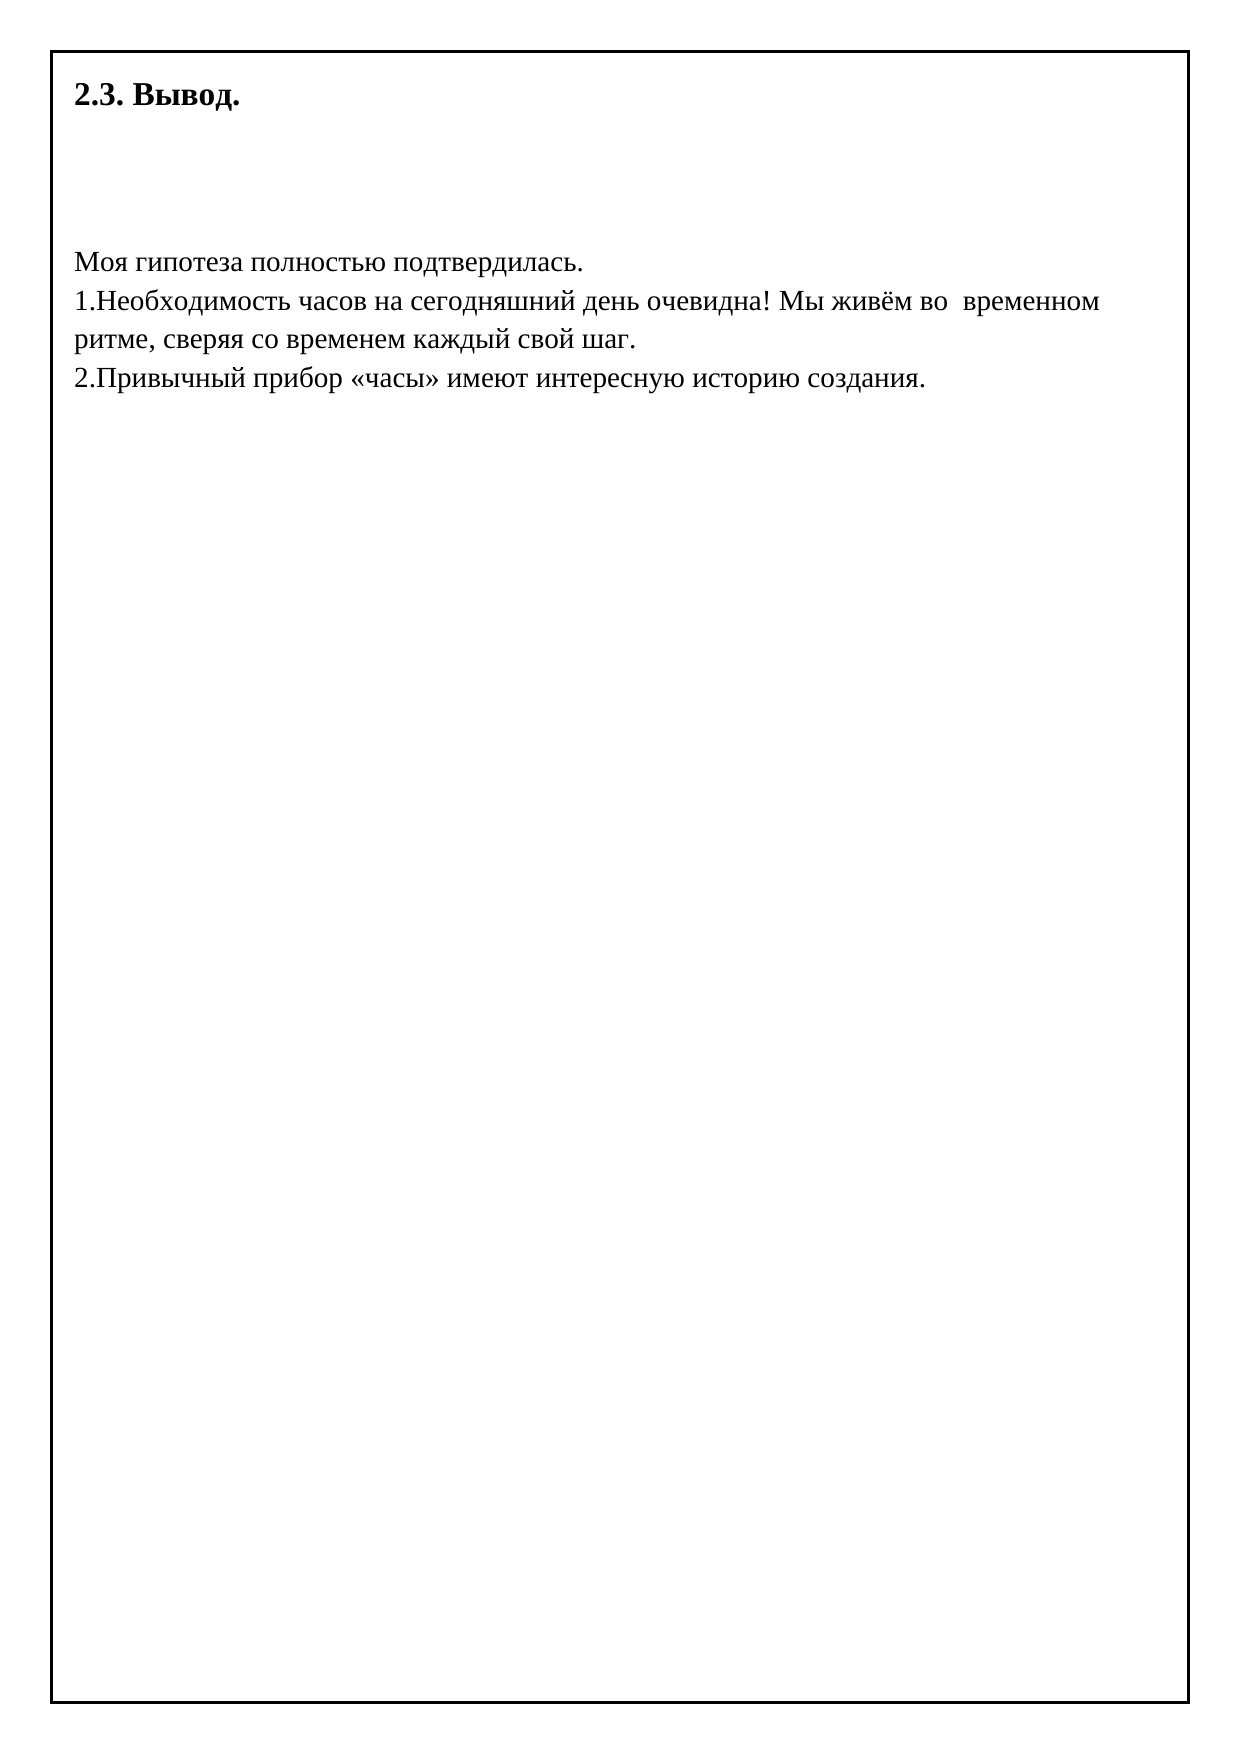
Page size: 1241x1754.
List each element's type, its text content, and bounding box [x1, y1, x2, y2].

list 2.3. Вывод. [74, 74, 1152, 112]
list 1.Необходимость часов на сегодняшний день очевидна! Мы живём во временном ритме, сверяя со временем каждый свой шаг. [74, 283, 1152, 355]
list Моя гипотеза полностью подтвердилась. [74, 244, 1152, 278]
list 2.Привычный прибор «часы» имеют интересную историю создания. [74, 360, 1152, 394]
